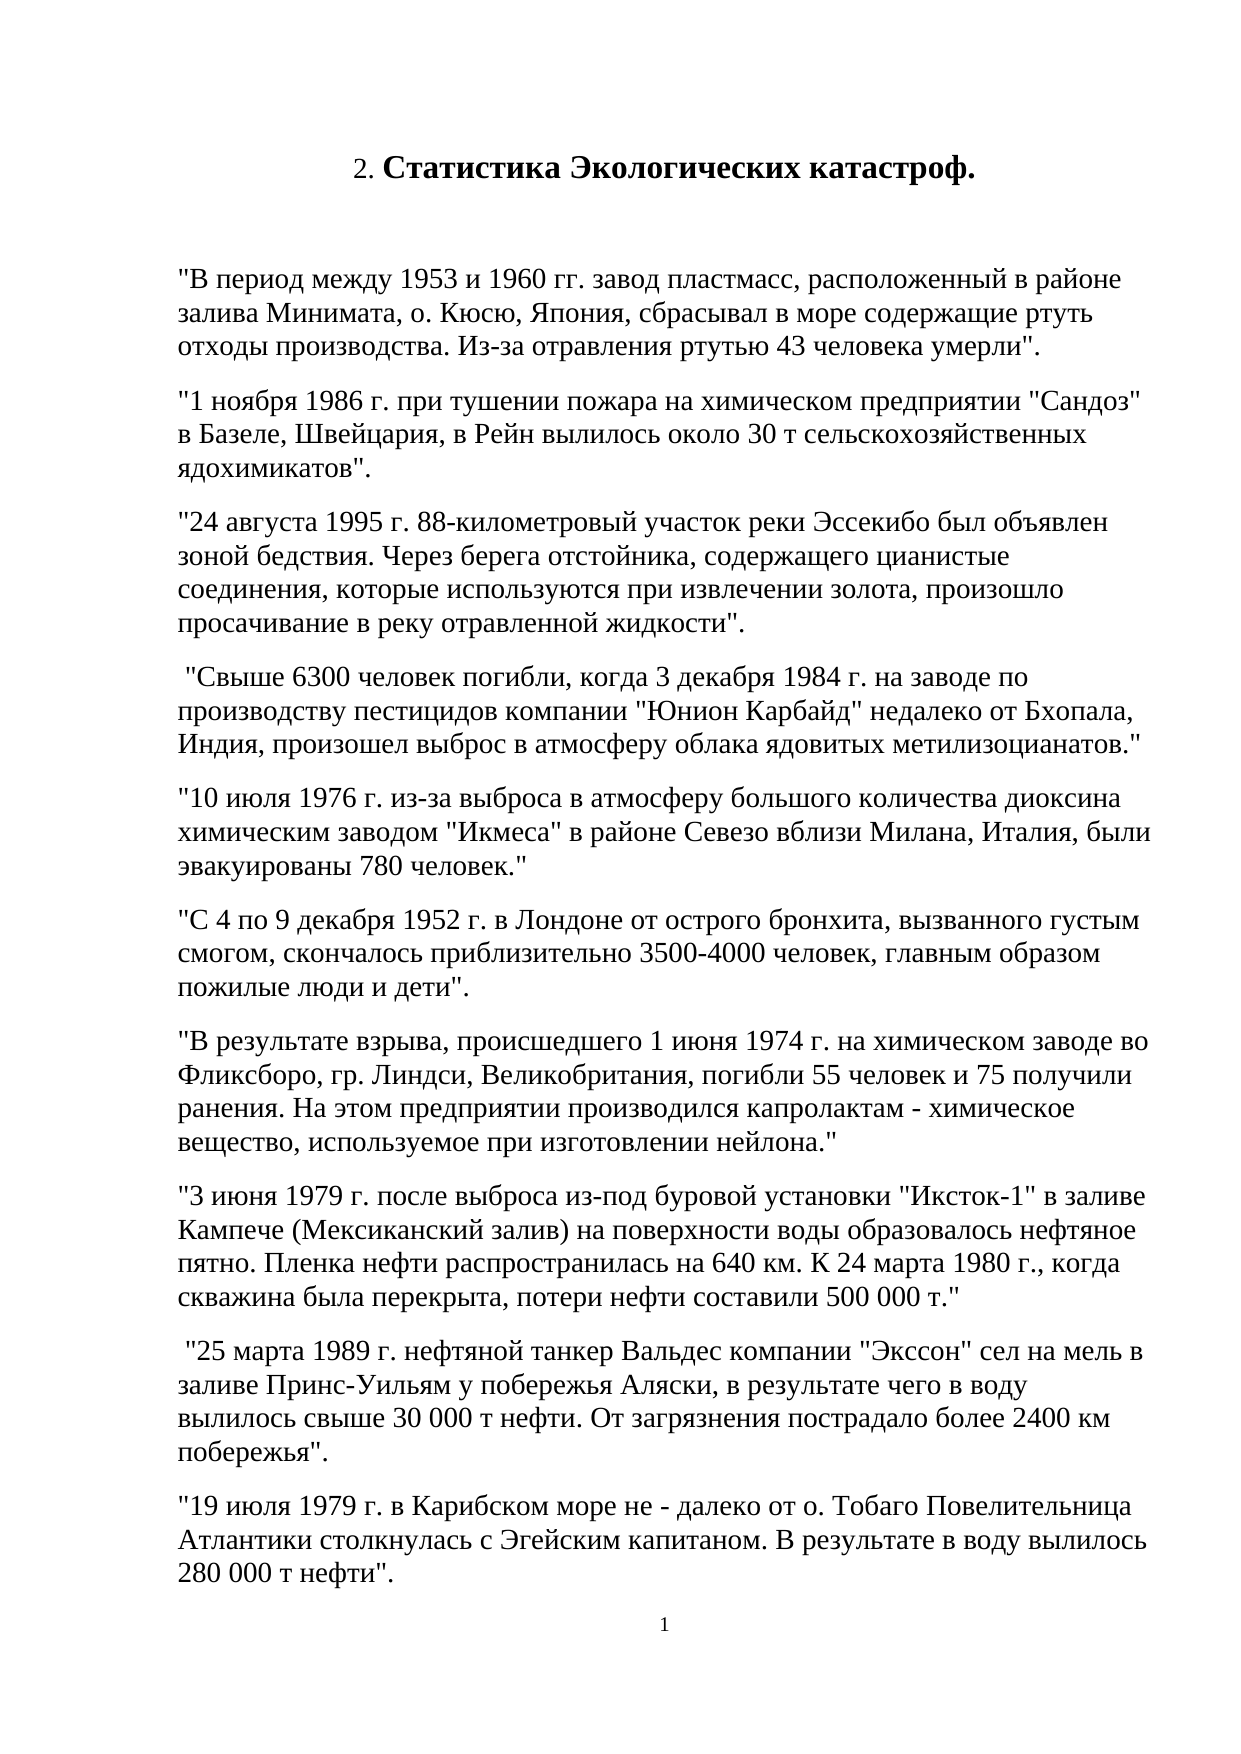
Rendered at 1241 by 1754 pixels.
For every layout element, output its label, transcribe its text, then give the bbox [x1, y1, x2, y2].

subtitle "24 августа 1995 г. 88-километровый участок реки Эссекибо был объявлен зоной бедствия. Через берега отстойника, содержащего цианистые соединения, которые используются при извлечении золота, произошло просачивание в реку отравленной жидкости". [177, 504, 1152, 638]
subtitle "Свыше 6300 человек погибли, когда 3 декабря 1984 г. на заводе по производству пестицидов компании "Юнион Карбайд" недалеко от Бхопала, Индия, произошел выброс в атмосферу облака ядовитых метилизоцианатов." [177, 659, 1152, 760]
subtitle "С 4 по 9 декабря 1952 г. в Лондоне от острого бронхита, вызванного густым смогом, скончалось приблизительно 3500-4000 человек, главным образом пожилые люди и дети". [177, 902, 1152, 1003]
subtitle "3 июня 1979 г. после выброса из-под буровой установки "Иксток-1" в заливе Кампече (Мексиканский залив) на поверхности воды образовалось нефтяное пятно. Пленка нефти распространилась на 640 км. К 24 марта 1980 г., когда скважина была перекрыта, потери нефти составили 500 000 т." [177, 1178, 1152, 1313]
subtitle "В период между 1953 и 1960 гг. завод пластмасс, расположенный в районе залива Минимата, о. Кюсю, Япония, сбрасывал в море содержащие ртуть отходы производства. Из-за отравления ртутью 43 человека умерли". [177, 261, 1152, 362]
subtitle "25 марта 1989 г. нефтяной танкер Вальдес компании "Экссон" сел на мель в заливе Принс-Уильям у побережья Аляски, в результате чего в воду вылилось свыше 30 000 т нефти. От загрязнения пострадало более 2400 км побережья". [177, 1333, 1152, 1468]
text 2. Статистика Экологических катастроф. [177, 148, 1152, 186]
subtitle "1 ноября 1986 г. при тушении пожара на химическом предприятии "Сандоз" в Базеле, Швейцария, в Рейн вылилось около 30 т сельскохозяйственных ядохимикатов". [177, 383, 1152, 483]
subtitle "10 июля 1976 г. из-за выброса в атмосферу большого количества диоксина химическим заводом "Икмеса" в районе Севезо вблизи Милана, Италия, были эвакуированы 780 человек." [177, 781, 1152, 881]
subtitle "19 июля 1979 г. в Карибском море не - далеко от о. Тобаго Повелительница Атлантики столкнулась с Эгейским капитаном. В результате в воду вылилось 280 000 т нефти". [177, 1488, 1152, 1589]
subtitle "В результате взрыва, происшедшего 1 июня 1974 г. на химическом заводе во Фликсборо, гр. Линдси, Великобритания, погибли 55 человек и 75 получили ранения. На этом предприятии производился капролактам - химическое вещество, используемое при изготовлении нейлона." [177, 1023, 1152, 1158]
